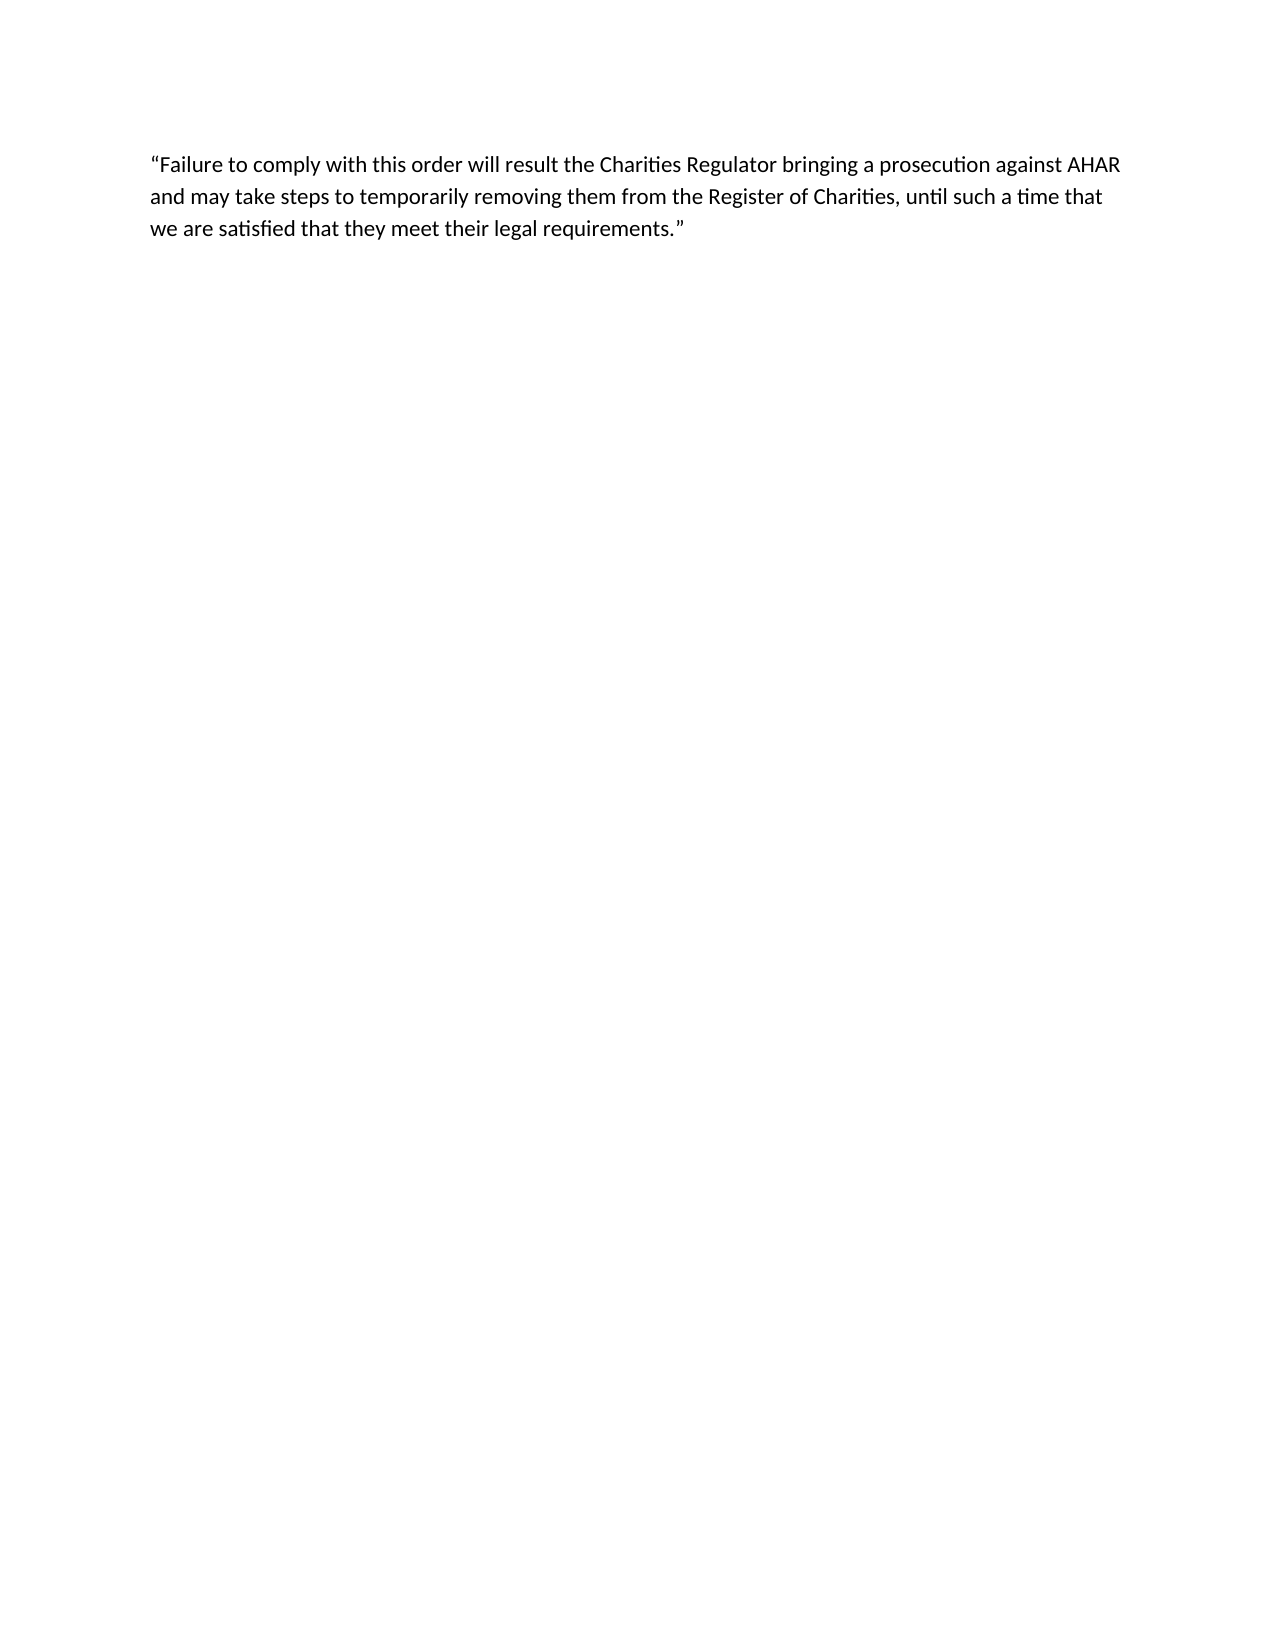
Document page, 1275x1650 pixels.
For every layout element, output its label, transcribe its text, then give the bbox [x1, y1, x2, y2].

text “Failure to comply with this order will result the Charities Regulator bringing a prosecution against AHAR and may take steps to temporarily removing them from the Register of Charities, until such a time that we are satisfied that they meet their legal requirements.” [150, 150, 1125, 242]
